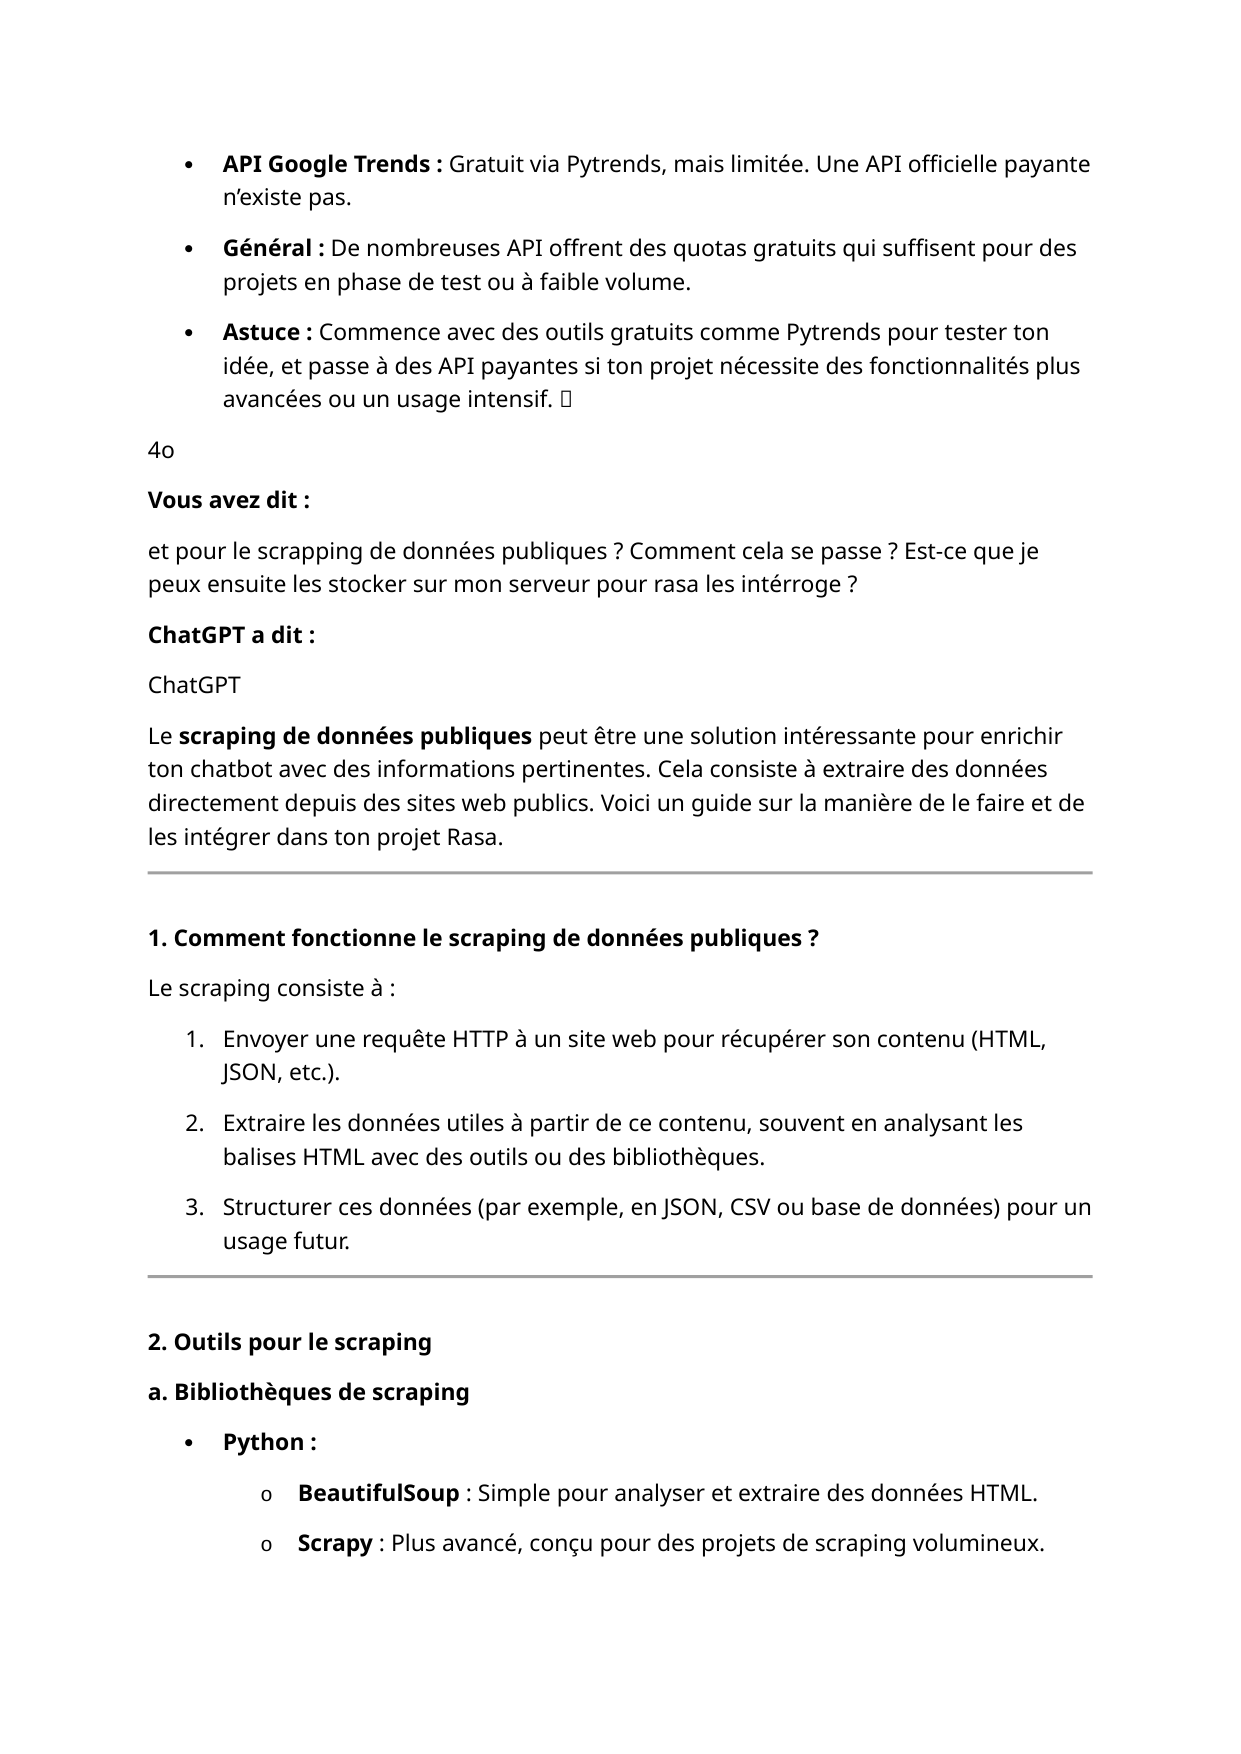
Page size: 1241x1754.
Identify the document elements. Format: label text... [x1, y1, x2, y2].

text ChatGPT a dit : [148, 619, 1093, 650]
list Scrapy : Plus avancé, conçu pour des projets de scraping volumineux. [260, 1527, 1093, 1558]
list Python : [185, 1426, 1093, 1458]
text 4o [148, 434, 1093, 465]
list API Google Trends : Gratuit via Pytrends, mais limitée. Une API officielle payante n’existe pas. [185, 148, 1093, 213]
list BeautifulSoup : Simple pour analyser et extraire des données HTML. [260, 1477, 1093, 1508]
list Astuce : Commence avec des outils gratuits comme Pytrends pour tester ton idée, et passe à des API payantes si ton projet nécessite des fonctionnalités plus avancées ou un usage intensif. 🚀 [185, 316, 1093, 415]
text a. Bibliothèques de scraping [148, 1376, 1093, 1407]
text Le scraping consiste à : [148, 972, 1093, 1003]
text Vous avez dit : [148, 484, 1093, 516]
text 2. Outils pour le scraping [148, 1326, 1093, 1357]
text et pour le scrapping de données publiques ? Comment cela se passe ? Est-ce que je peux ensuite les stocker sur mon serveur pour rasa les intérroge ? [148, 535, 1093, 600]
text ChatGPT [148, 669, 1093, 701]
list Structurer ces données (par exemple, en JSON, CSV ou base de données) pour un usage futur. [185, 1191, 1093, 1256]
list Extraire les données utiles à partir de ce contenu, souvent en analysant les balises HTML avec des outils ou des bibliothèques. [185, 1107, 1093, 1172]
text 1. Comment fonctionne le scraping de données publiques ? [148, 922, 1093, 953]
list Général : De nombreuses API offrent des quotas gratuits qui suffisent pour des projets en phase de test ou à faible volume. [185, 232, 1093, 297]
text Le scraping de données publiques peut être une solution intéressante pour enrichir ton chatbot avec des informations pertinentes. Cela consiste à extraire des données directement depuis des sites web publics. Voici un guide sur la manière de le faire et de les intégrer dans ton projet Rasa. [148, 720, 1093, 852]
list Envoyer une requête HTTP à un site web pour récupérer son contenu (HTML, JSON, etc.). [185, 1023, 1093, 1088]
